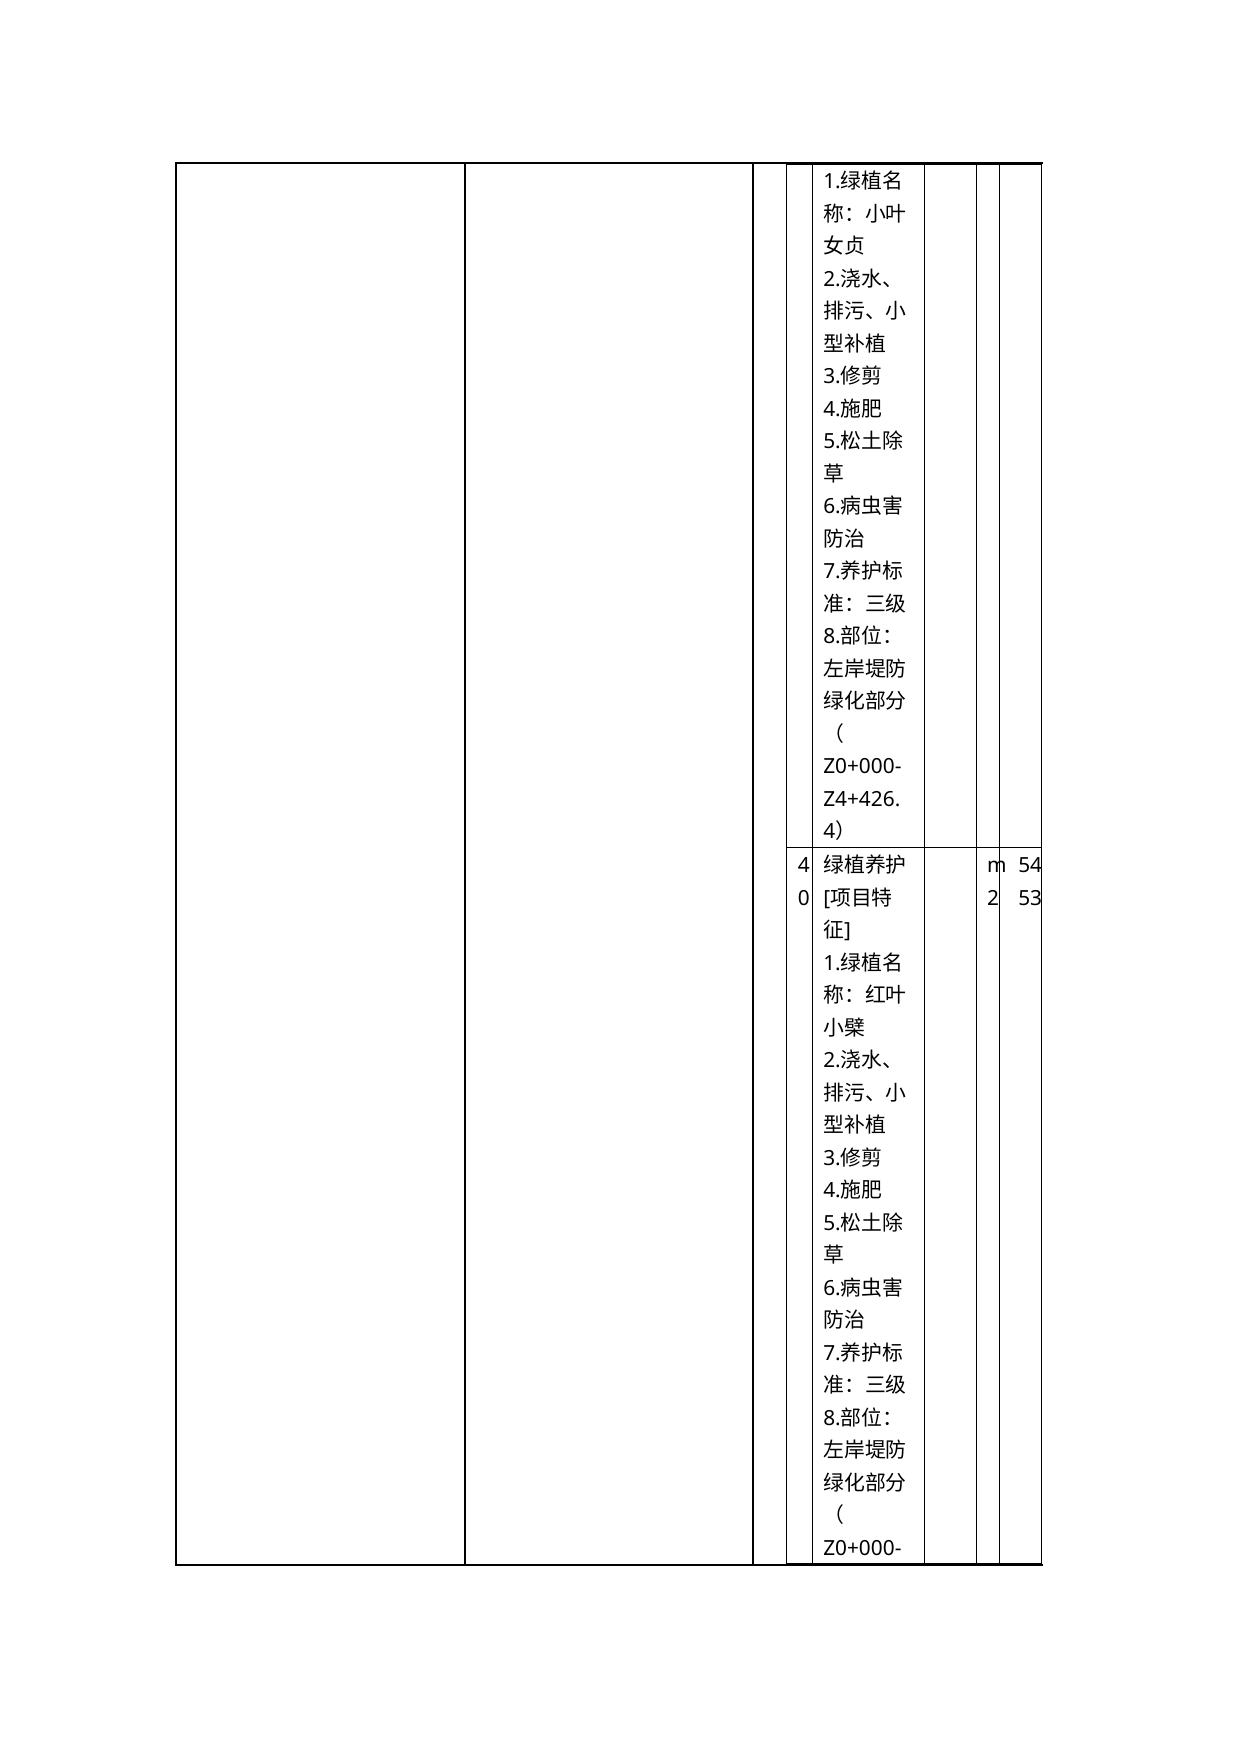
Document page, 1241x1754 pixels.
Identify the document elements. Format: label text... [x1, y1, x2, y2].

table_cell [813, 848, 924, 1563]
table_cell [813, 165, 924, 847]
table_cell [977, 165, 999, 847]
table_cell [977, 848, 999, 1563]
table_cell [925, 848, 976, 1563]
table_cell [754, 164, 786, 1564]
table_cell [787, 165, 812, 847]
table_cell [466, 164, 752, 1564]
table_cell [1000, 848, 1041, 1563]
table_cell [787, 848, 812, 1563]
table_cell 1 [177, 164, 464, 1564]
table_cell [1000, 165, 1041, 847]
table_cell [925, 165, 976, 847]
